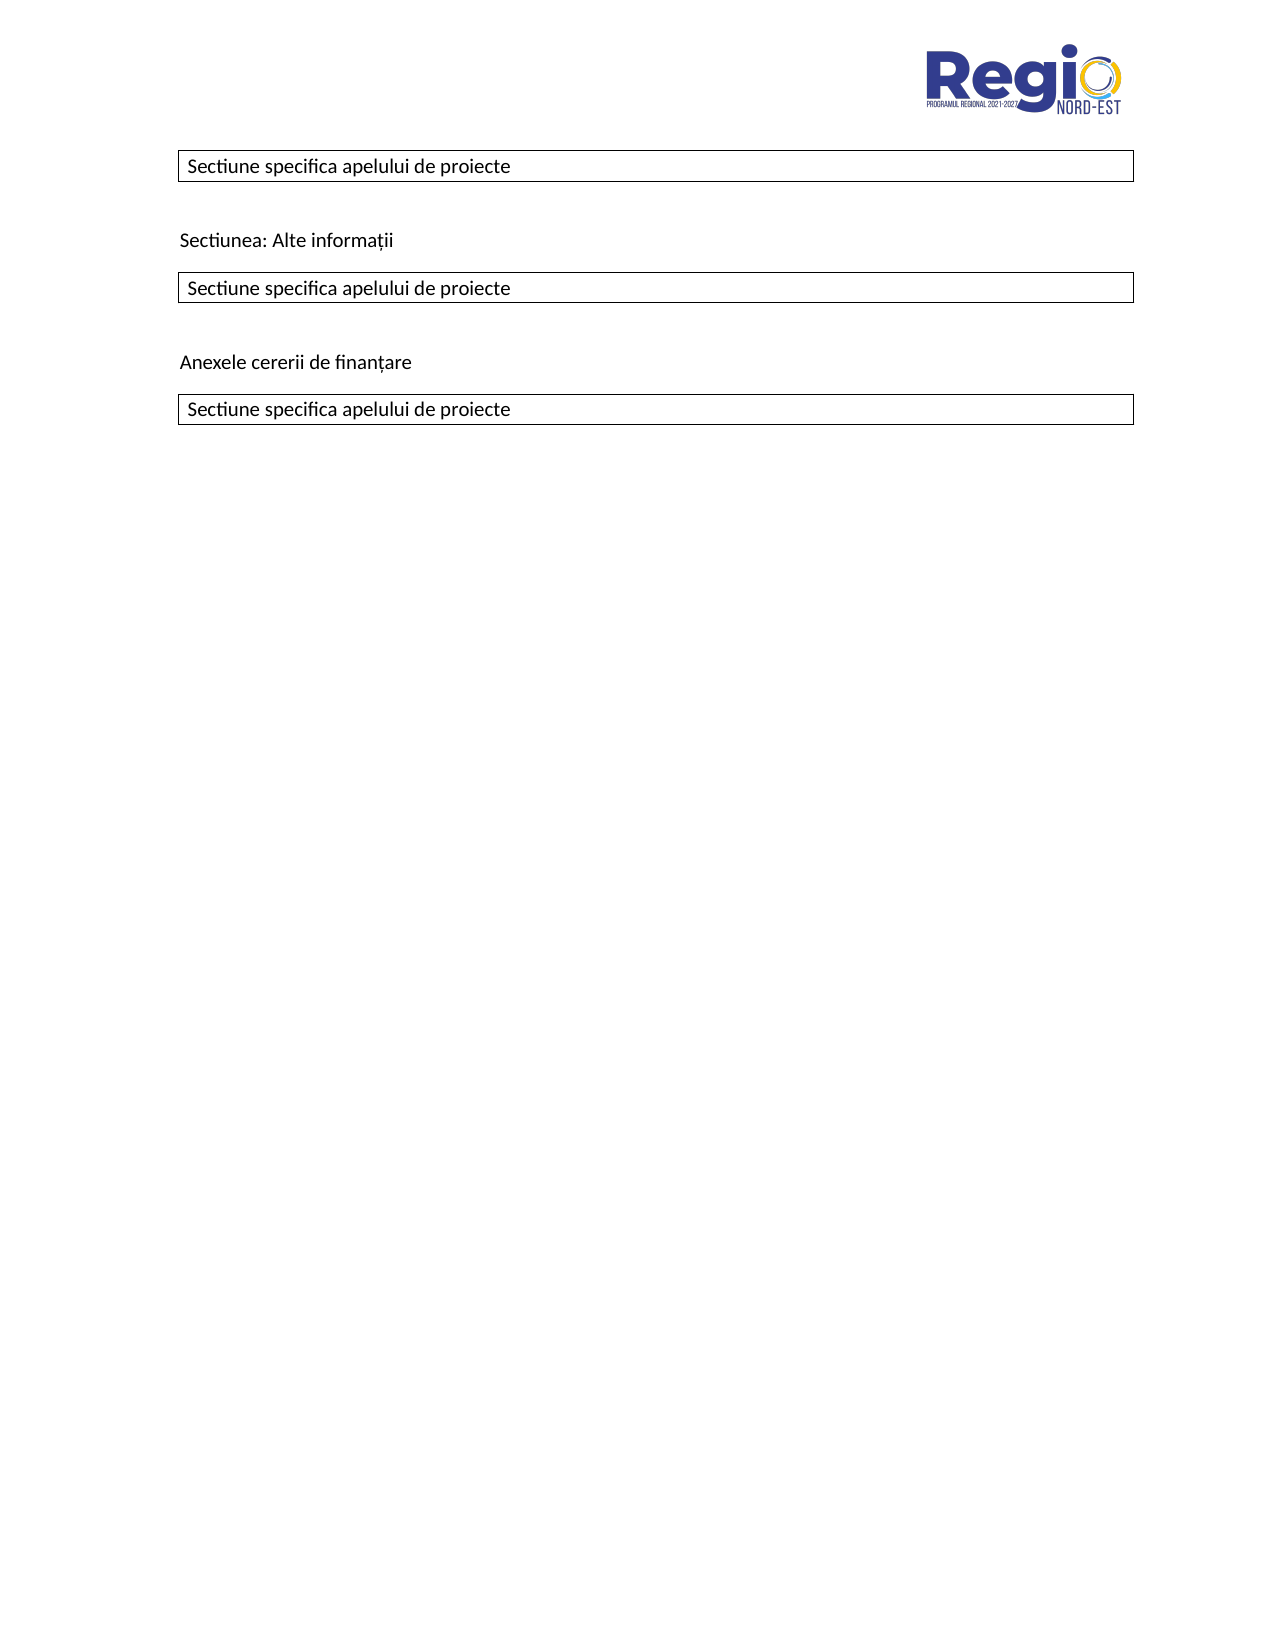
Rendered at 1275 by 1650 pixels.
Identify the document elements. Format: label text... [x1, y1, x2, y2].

list Sectiunea: Alte informații [179, 228, 1125, 253]
text Sectiune specifica apelului de proiecte [179, 273, 1133, 302]
text Sectiune specifica apelului de proiecte [179, 395, 1133, 424]
picture [923, 40, 1125, 119]
text Sectiune specifica apelului de proiecte [179, 151, 1133, 181]
list Anexele cererii de finanțare [179, 349, 1125, 375]
